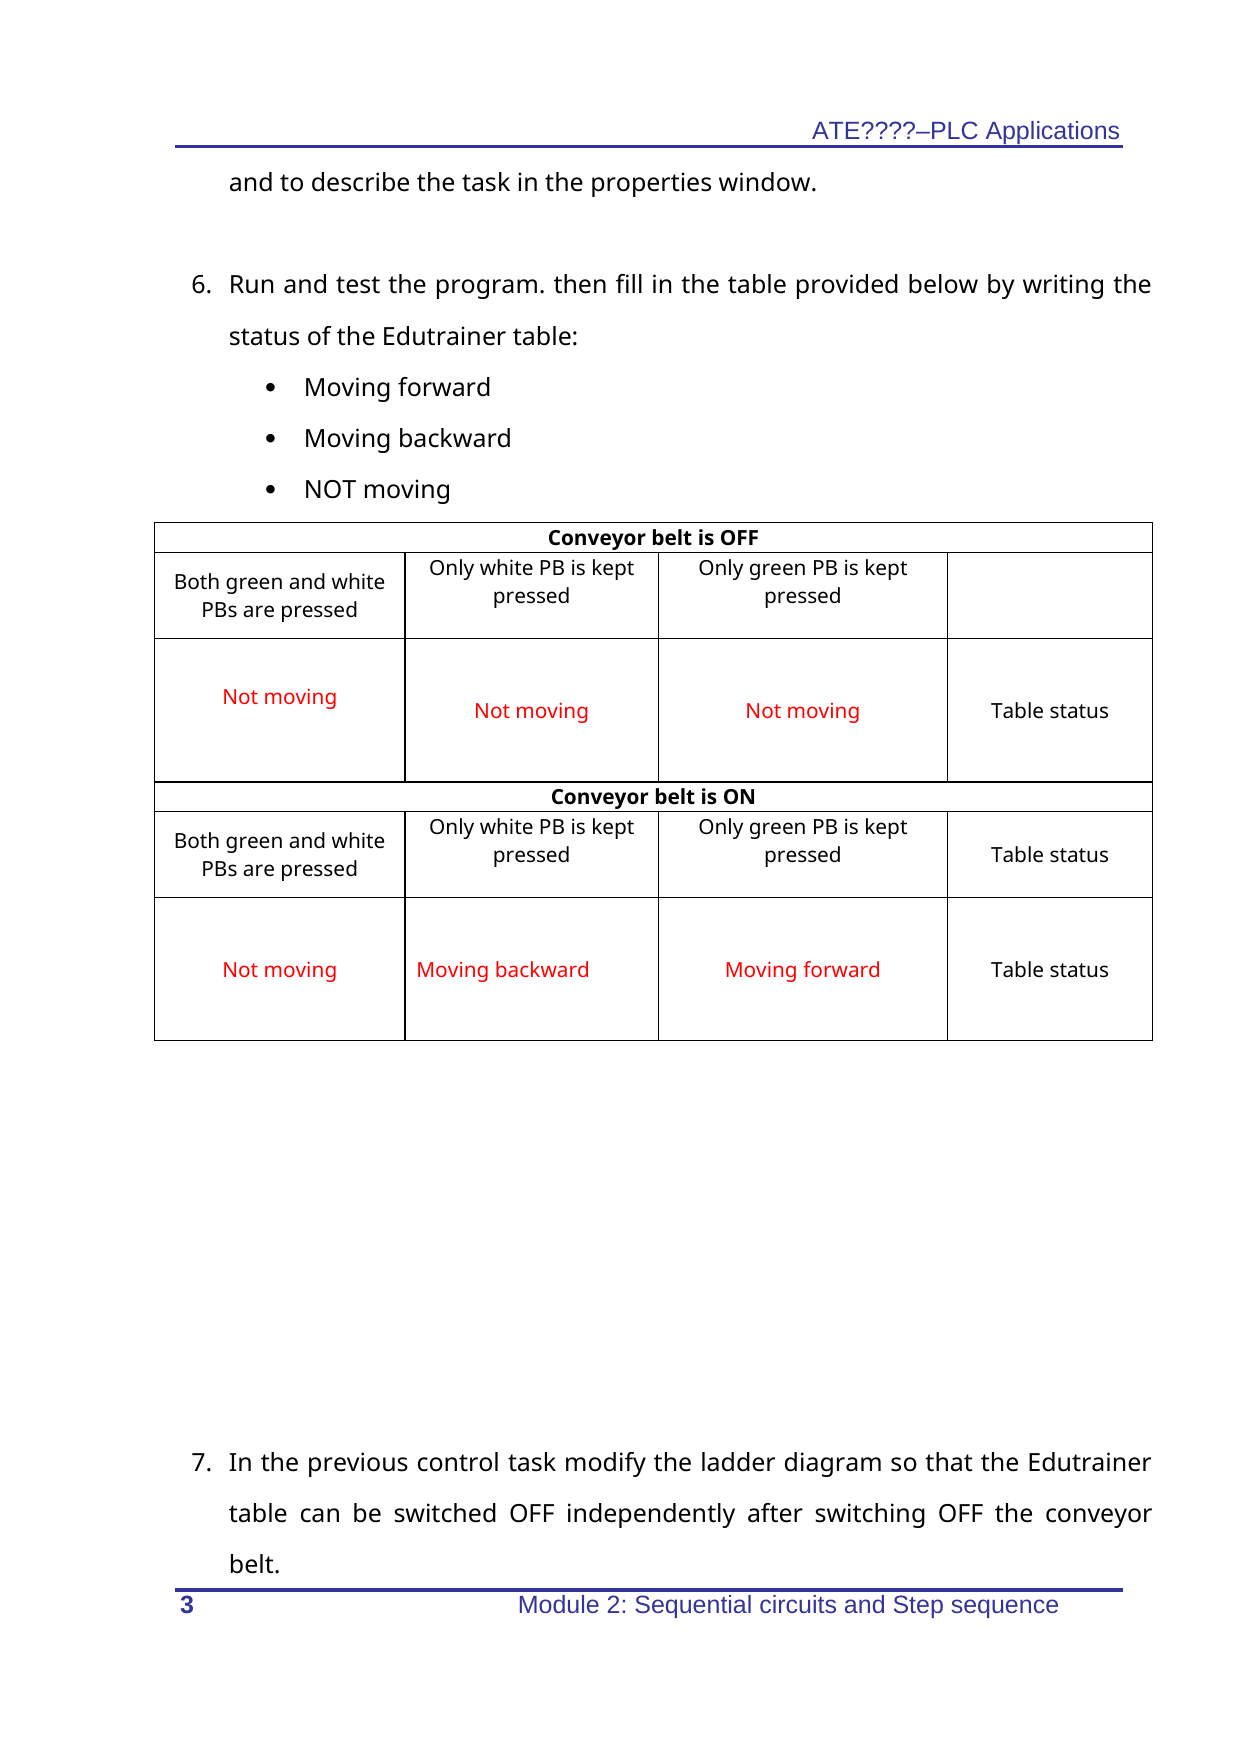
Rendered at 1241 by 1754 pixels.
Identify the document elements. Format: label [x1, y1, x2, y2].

table_cell [143, 165, 1164, 1589]
